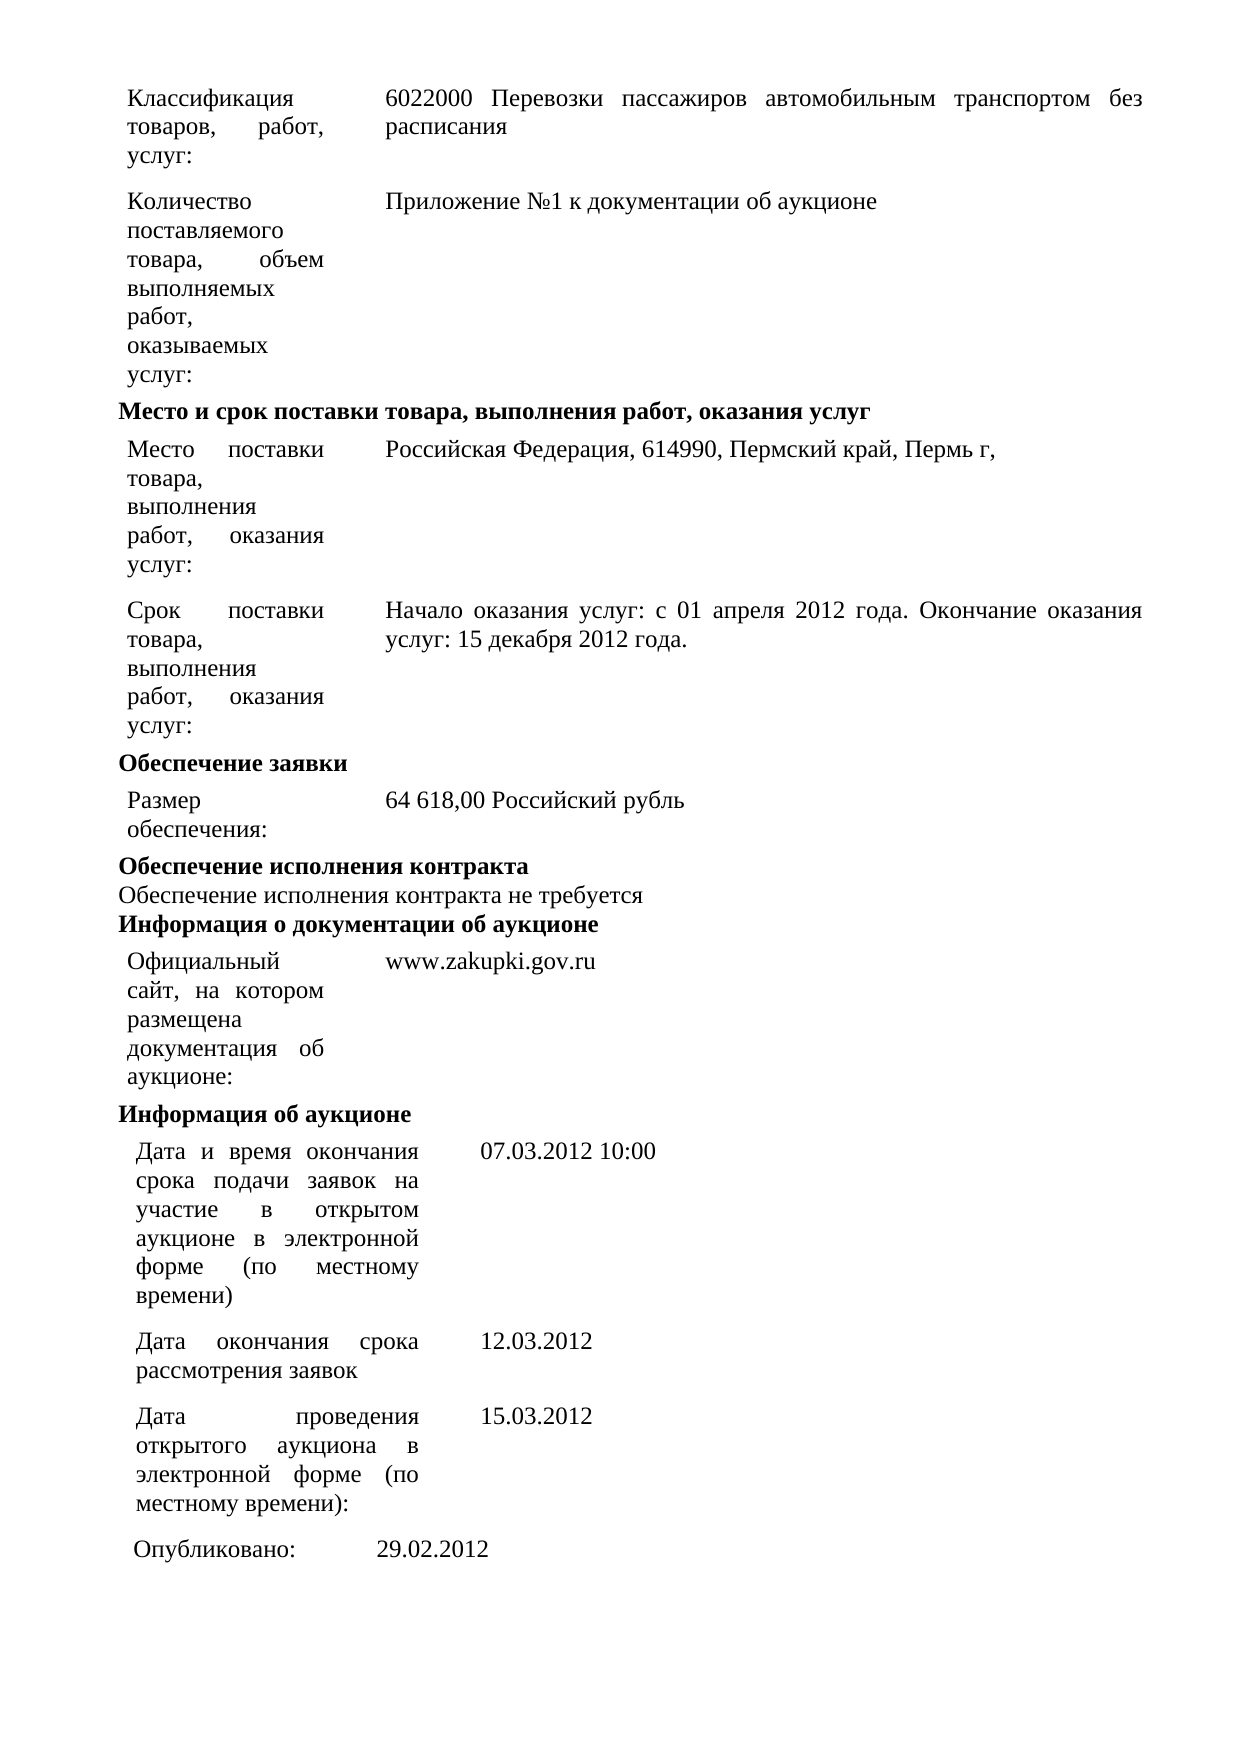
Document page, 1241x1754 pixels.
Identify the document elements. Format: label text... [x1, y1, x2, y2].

table_cell Дата проведения открытого аукциона в электронной форме (по местному времени): [127, 1393, 471, 1525]
table_cell Количество поставляемого товара, объем выполняемых работ, оказываемых услуг: [118, 178, 376, 396]
text Обеспечение исполнения контракта [118, 851, 1152, 880]
table_header 64 618,00 Российский рубль [376, 776, 1152, 851]
table_header Опубликовано: [118, 1525, 376, 1571]
table_header 07.03.2012 10:00 [471, 1128, 1160, 1318]
text Место и срок поставки товара, выполнения работ, оказания услуг [118, 396, 1152, 425]
table_cell Начало оказания услуг: с 01 апреля 2012 года. Окончание оказания услуг: 15 декабря 2012 года. [376, 586, 1152, 748]
text Информация об аукционе [118, 1099, 1152, 1128]
text Информация о документации об аукционе [118, 909, 1152, 938]
table_cell 6022000 Перевозки пассажиров автомобильным транспортом без расписания [376, 74, 1152, 178]
table_cell Дата окончания срока рассмотрения заявок [127, 1318, 471, 1393]
table_header Российская Федерация, 614990, Пермский край, Пермь г, [376, 425, 1152, 586]
table_header www.zakupki.gov.ru [376, 938, 1152, 1099]
table_header Размер обеспечения: [118, 776, 376, 851]
table_cell Срок поставки товара, выполнения работ, оказания услуг: [118, 586, 376, 748]
table_header Обеспечение исполнения контракта не требуется [118, 880, 1152, 909]
table_cell 12.03.2012 [471, 1318, 1160, 1393]
table_header Официальный сайт, на котором размещена документация об аукционе: [118, 938, 376, 1099]
table_header Место поставки товара, выполнения работ, оказания услуг: [118, 425, 376, 586]
table_cell Классификация товаров, работ, услуг: [118, 74, 376, 178]
table_cell 15.03.2012 [471, 1393, 1160, 1525]
table_header Дата и время окончания срока подачи заявок на участие в открытом аукционе в электронной форме (по местному времени) [127, 1128, 471, 1318]
text Обеспечение заявки [118, 748, 1152, 776]
table_header 29.02.2012 [376, 1525, 1152, 1571]
table_cell Приложение №1 к документации об аукционе [376, 178, 1152, 396]
